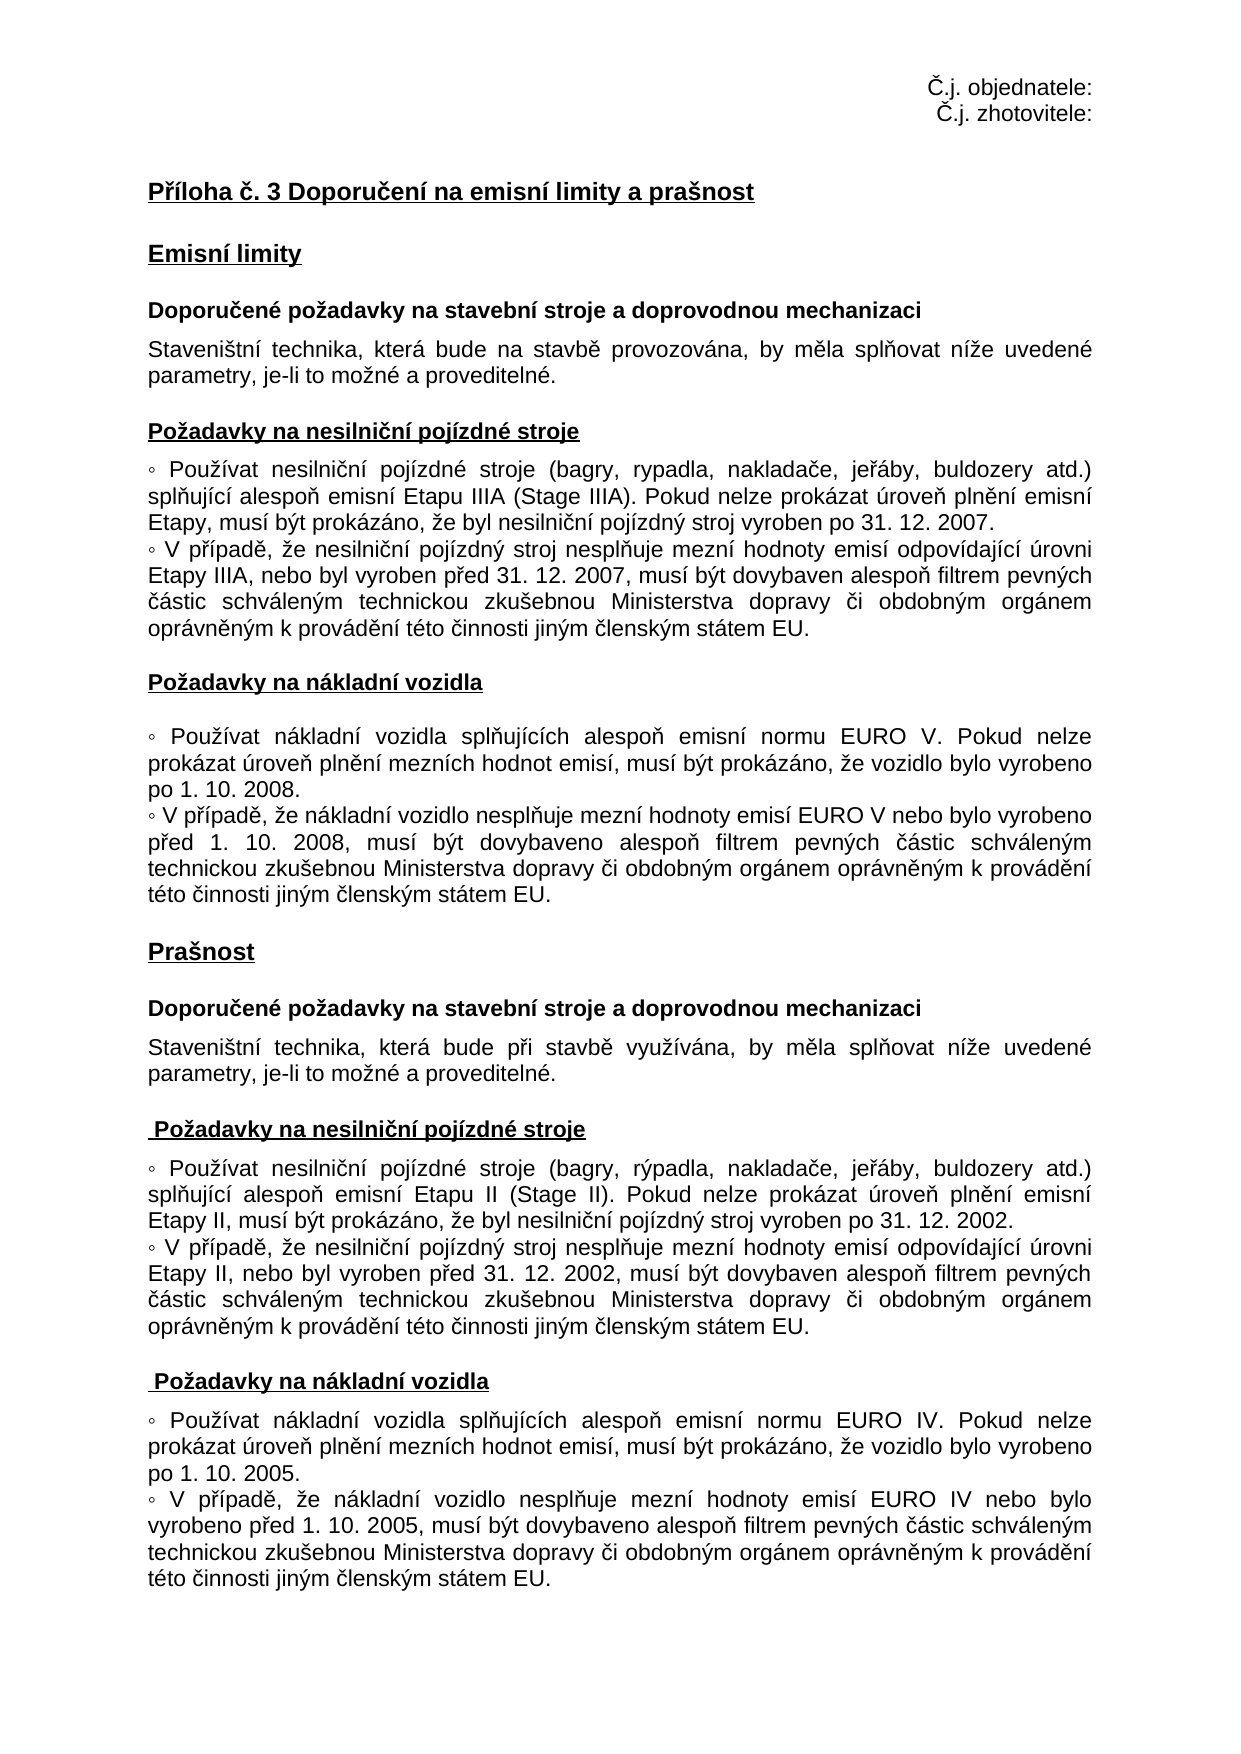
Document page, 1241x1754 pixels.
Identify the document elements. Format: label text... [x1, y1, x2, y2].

text ◦ V případě, že nákladní vozidlo nesplňuje mezní hodnoty emisí EURO V nebo bylo vyrobeno před 1. 10. 2008, musí být dovybaveno alespoň filtrem pevných částic schváleným technickou zkušebnou Ministerstva dopravy či obdobným orgánem oprávněným k provádění této činnosti jiným členským státem EU. [148, 802, 1093, 908]
text Požadavky na nesilniční pojízdné stroje [148, 418, 1093, 444]
text ◦ Používat nákladní vozidla splňujících alespoň emisní normu EURO IV. Pokud nelze prokázat úroveň plnění mezních hodnot emisí, musí být prokázáno, že vozidlo bylo vyrobeno po 1. 10. 2005. [148, 1407, 1093, 1486]
text Požadavky na nesilniční pojízdné stroje [148, 1116, 1093, 1142]
text Staveništní technika, která bude při stavbě využívána, by měla splňovat níže uvedené parametry, je-li to možné a proveditelné. [148, 1034, 1093, 1086]
text ◦ Používat nesilniční pojízdné stroje (bagry, rypadla, nakladače, jeřáby, buldozery atd.) splňující alespoň emisní Etapu IIIA (Stage IIIA). Pokud nelze prokázat úroveň plnění emisní Etapy, musí být prokázáno, že byl nesilniční pojízdný stroj vyroben po 31. 12. 2007. [148, 456, 1093, 536]
text ◦ V případě, že nesilniční pojízdný stroj nesplňuje mezní hodnoty emisí odpovídající úrovni Etapy IIIA, nebo byl vyroben před 31. 12. 2007, musí být dovybaven alespoň filtrem pevných částic schváleným technickou zkušebnou Ministerstva dopravy či obdobným orgánem oprávněným k provádění této činnosti jiným členským státem EU. [148, 536, 1093, 641]
text Příloha č. 3 Doporučení na emisní limity a prašnost [148, 177, 1093, 206]
text ◦ Používat nákladní vozidla splňujících alespoň emisní normu EURO V. Pokud nelze prokázat úroveň plnění mezních hodnot emisí, musí být prokázáno, že vozidlo bylo vyrobeno po 1. 10. 2008. [148, 723, 1093, 802]
text Doporučené požadavky na stavební stroje a doprovodnou mechanizaci [148, 995, 1093, 1021]
text Emisní limity [148, 239, 1093, 268]
text Doporučené požadavky na stavební stroje a doprovodnou mechanizaci [148, 297, 1093, 323]
text Požadavky na nákladní vozidla [148, 1368, 1093, 1394]
text Prašnost [148, 937, 1093, 966]
text ◦ V případě, že nákladní vozidlo nesplňuje mezní hodnoty emisí EURO IV nebo bylo vyrobeno před 1. 10. 2005, musí být dovybaveno alespoň filtrem pevných částic schváleným technickou zkušebnou Ministerstva dopravy či obdobným orgánem oprávněným k provádění této činnosti jiným členským státem EU. [148, 1486, 1093, 1591]
text Požadavky na nákladní vozidla [148, 669, 1093, 695]
text ◦ V případě, že nesilniční pojízdný stroj nesplňuje mezní hodnoty emisí odpovídající úrovni Etapy II, nebo byl vyroben před 31. 12. 2002, musí být dovybaven alespoň filtrem pevných částic schváleným technickou zkušebnou Ministerstva dopravy či obdobným orgánem oprávněným k provádění této činnosti jiným členským státem EU. [148, 1233, 1093, 1339]
text Staveništní technika, která bude na stavbě provozována, by měla splňovat níže uvedené parametry, je-li to možné a proveditelné. [148, 336, 1093, 388]
text ◦ Používat nesilniční pojízdné stroje (bagry, rýpadla, nakladače, jeřáby, buldozery atd.) splňující alespoň emisní Etapu II (Stage II). Pokud nelze prokázat úroveň plnění emisní Etapy II, musí být prokázáno, že byl nesilniční pojízdný stroj vyroben po 31. 12. 2002. [148, 1154, 1093, 1233]
